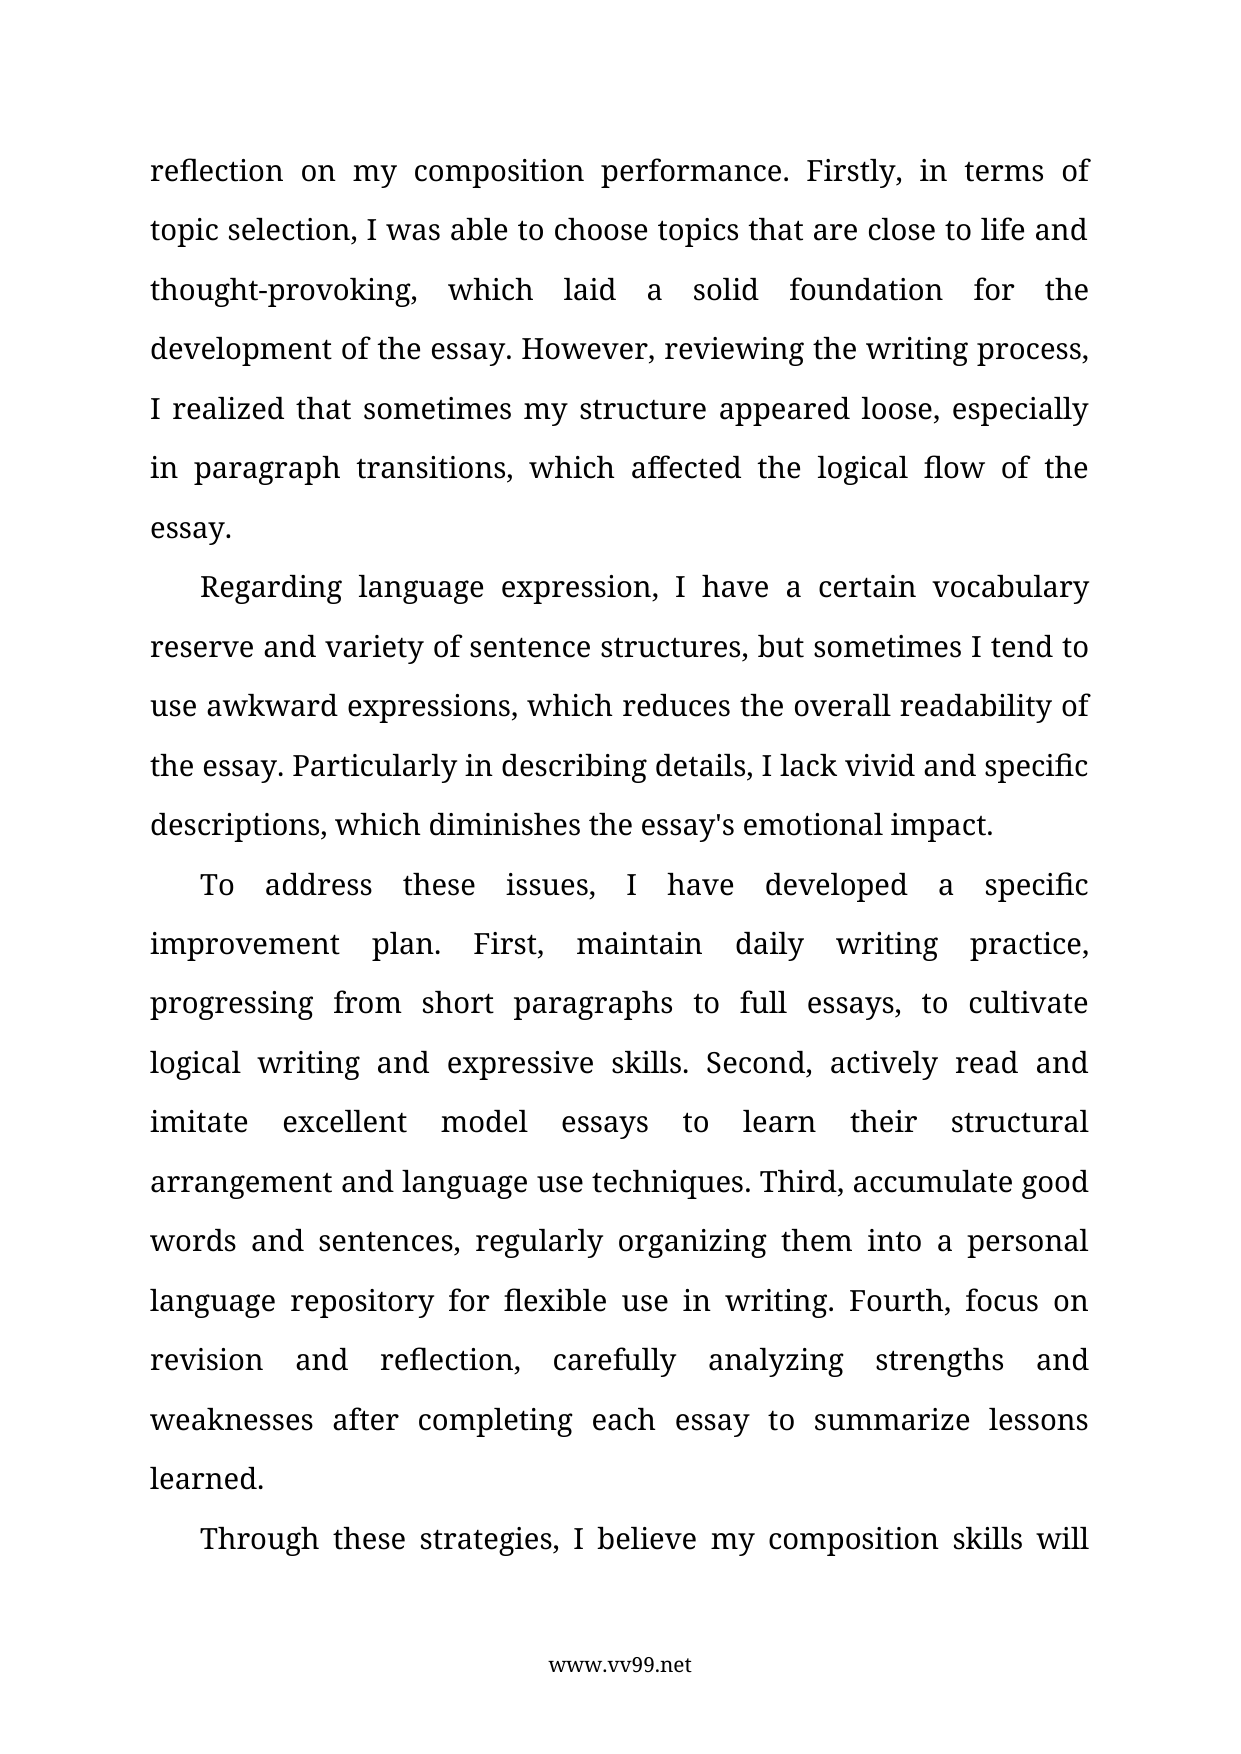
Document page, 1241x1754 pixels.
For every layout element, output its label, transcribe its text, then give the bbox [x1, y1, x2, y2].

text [150, 150, 1090, 547]
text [150, 1518, 1090, 1558]
text Regarding language expression, I have a certain vocabulary reserve and variety of sentence structures, but sometimes I tend to use awkward expressions, which reduces the overall readability of the essay. Particularly in describing details, I lack vivid and specific descriptions, which diminishes the essay's emotional impact. [150, 566, 1090, 844]
text To address these issues, I have developed a specific improvement plan. First, maintain daily writing practice, progressing from short paragraphs to full essays, to cultivate logical writing and expressive skills. Second, actively read and imitate excellent model essays to learn their structural arrangement and language use techniques. Third, accumulate good words and sentences, regularly organizing them into a personal language repository for flexible use in writing. Fourth, focus on revision and reflection, carefully analyzing strengths and weaknesses after completing each essay to summarize lessons learned. [150, 864, 1090, 1498]
